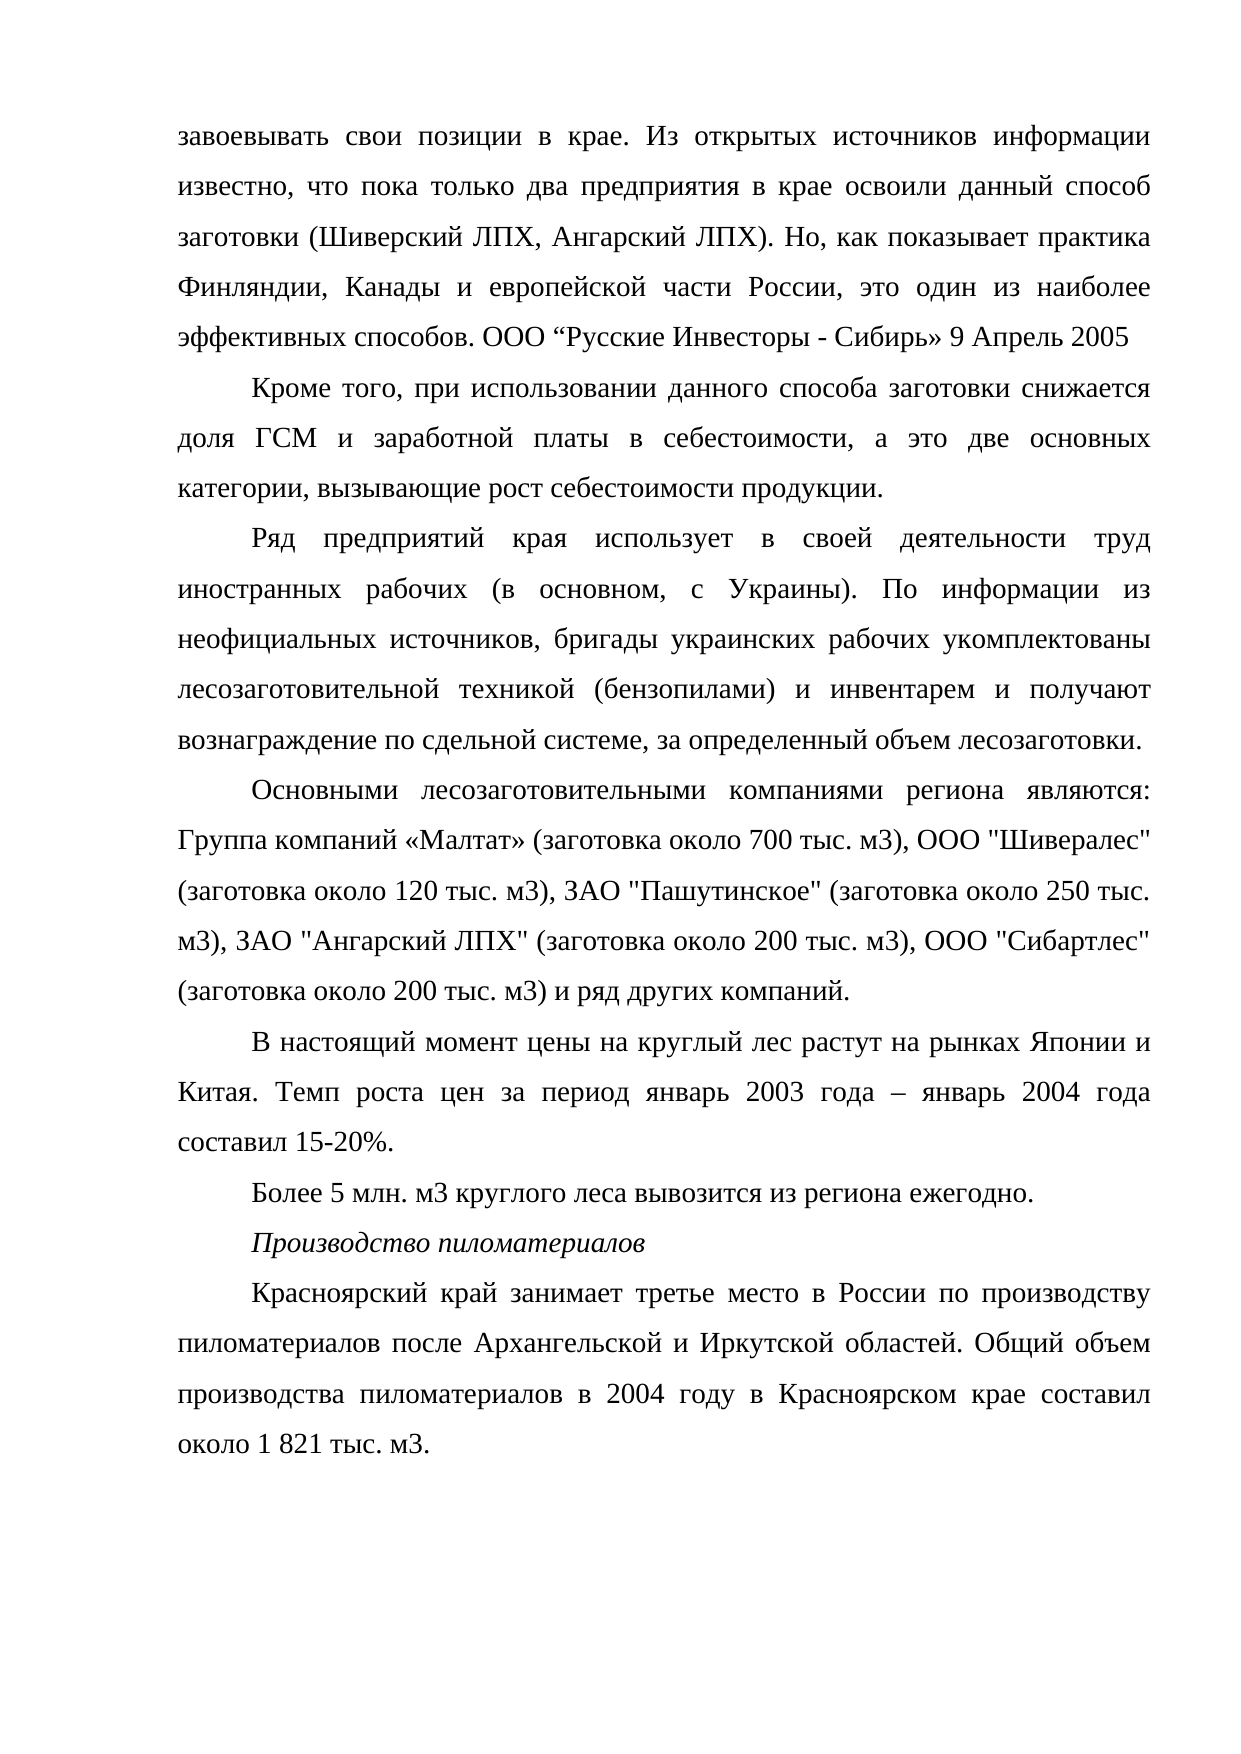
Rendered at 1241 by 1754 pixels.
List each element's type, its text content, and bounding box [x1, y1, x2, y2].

text Более 5 млн. м3 круглого леса вывозится из региона ежегодно. [177, 1175, 1152, 1208]
text Ряд предприятий края использует в своей деятельности труд иностранных рабочих (в основном, с Украины). По информации из неофициальных источников, бригады украинских рабочих укомплектованы лесозаготовительной техникой (бензопилами) и инвентарем и получают вознаграждение по сдельной системе, за определенный объем лесозаготовки. [177, 521, 1152, 755]
subtitle Производство пиломатериалов [177, 1225, 1152, 1258]
text Красноярский край занимает третье место в России по производству пиломатериалов после Архангельской и Иркутской областей. Общий объем производства пиломатериалов в 2004 году в Красноярском крае составил около 1 821 тыс. м3. [177, 1275, 1152, 1460]
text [177, 118, 1152, 353]
text Кроме того, при использовании данного способа заготовки снижается доля ГСМ и заработной платы в себестоимости, а это две основных категории, вызывающие рост себестоимости продукции. [177, 370, 1152, 504]
text Основными лесозаготовительными компаниями региона являются: Группа компаний «Малтат» (заготовка около 700 тыс. м3), ООО "Шивералес" (заготовка около 120 тыс. м3), ЗАО "Пашутинское" (заготовка около 250 тыс. м3), ЗАО "Ангарский ЛПХ" (заготовка около 200 тыс. м3), ООО "Сибартлес" (заготовка около 200 тыс. м3) и ряд других компаний. [177, 772, 1152, 1007]
text В настоящий момент цены на круглый лес растут на рынках Японии и Китая. Темп роста цен за период январь 2003 года – январь 2004 года составил 15-20%. [177, 1024, 1152, 1158]
